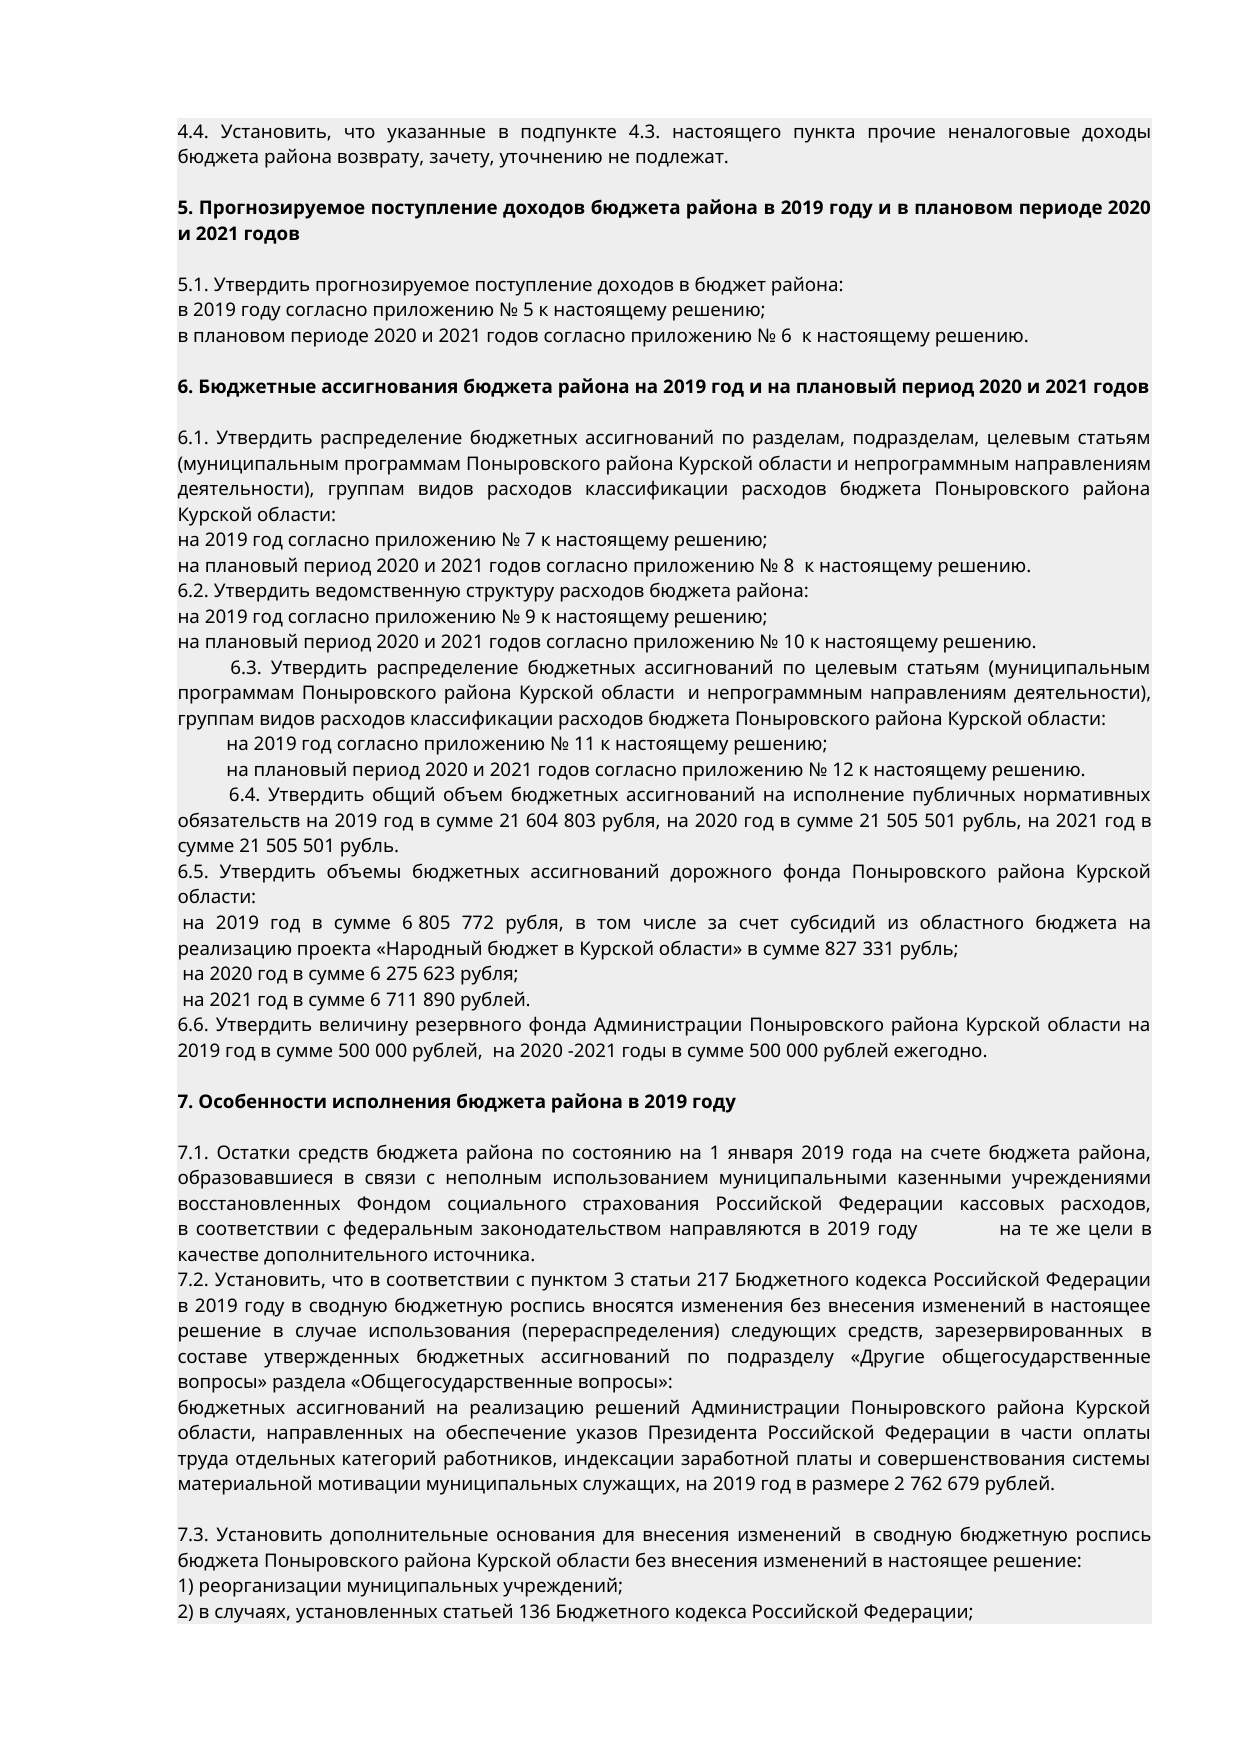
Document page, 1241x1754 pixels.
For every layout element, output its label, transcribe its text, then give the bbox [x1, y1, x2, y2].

text на 2019 год согласно приложению № 9 к настоящему решению; [177, 603, 1152, 628]
text на 2019 год согласно приложению № 7 к настоящему решению; [177, 526, 1152, 552]
text 7.1. Остатки средств бюджета района по состоянию на 1 января 2019 года на счете бюджета района, образовавшиеся в связи с неполным использованием муниципальными казенными учреждениями восстановленных Фондом социального страхования Российской Федерации кассовых расходов, в соответствии с федеральным законодательством направляются в 2019 году на те же цели в качестве дополнительного источника. [177, 1139, 1152, 1267]
text бюджетных ассигнований на реализацию решений Администрации Поныровского района Курской области, направленных на обеспечение указов Президента Российской Федерации в части оплаты труда отдельных категорий работников, индексации заработной платы и совершенствования системы материальной мотивации муниципальных служащих, на 2019 год в размере 2 762 679 рублей. [177, 1394, 1152, 1496]
text 7.3. Установить дополнительные основания для внесения изменений в сводную бюджетную роспись бюджета Поныровского района Курской области без внесения изменений в настоящее решение: [177, 1522, 1152, 1573]
text на 2019 год в сумме 6 805 772 рубля, в том числе за счет субсидий из областного бюджета на реализацию проекта «Народный бюджет в Курской области» в сумме 827 331 рубль; [177, 909, 1152, 960]
text в 2019 году согласно приложению № 5 к настоящему решению; [177, 297, 1152, 322]
text 5.1. Утвердить прогнозируемое поступление доходов в бюджет района: [177, 271, 1152, 297]
text на плановый период 2020 и 2021 годов согласно приложению № 8 к настоящему решению. [177, 552, 1152, 577]
text 7.2. Установить, что в соответствии с пунктом 3 статьи 217 Бюджетного кодекса Российской Федерации в 2019 году в сводную бюджетную роспись вносятся изменения без внесения изменений в настоящее решение в случае использования (перераспределения) следующих средств, зарезервированных в составе утвержденных бюджетных ассигнований по подразделу «Другие общегосударственные вопросы» раздела «Общегосударственные вопросы»: [177, 1267, 1152, 1394]
text 5. Прогнозируемое поступление доходов бюджета района в 2019 году и в плановом периоде 2020 и 2021 годов [177, 195, 1152, 246]
text 6. Бюджетные ассигнования бюджета района на 2019 год и на плановый период 2020 и 2021 годов [177, 373, 1152, 399]
text на 2021 год в сумме 6 711 890 рублей. [177, 986, 1152, 1011]
text 6.3. Утвердить распределение бюджетных ассигнований по целевым статьям (муниципальным программам Поныровского района Курской области и непрограммным направлениям деятельности), группам видов расходов классификации расходов бюджета Поныровского района Курской области: [177, 654, 1152, 731]
text 6.4. Утвердить общий объем бюджетных ассигнований на исполнение публичных нормативных обязательств на 2019 год в сумме 21 604 803 рубля, на 2020 год в сумме 21 505 501 рубль, на 2021 год в сумме 21 505 501 рубль. [177, 782, 1152, 858]
text на плановый период 2020 и 2021 годов согласно приложению № 10 к настоящему решению. [177, 628, 1152, 654]
text в плановом периоде 2020 и 2021 годов согласно приложению № 6 к настоящему решению. [177, 322, 1152, 348]
text на 2019 год согласно приложению № 11 к настоящему решению; [177, 731, 1152, 756]
text 4.4. Установить, что указанные в подпункте 4.3. настоящего пункта прочие неналоговые доходы бюджета района возврату, зачету, уточнению не подлежат. [177, 118, 1152, 169]
text 1) реорганизации муниципальных учреждений; [177, 1573, 1152, 1598]
text 7. Особенности исполнения бюджета района в 2019 году [177, 1088, 1152, 1113]
text 2) в случаях, установленных статьей 136 Бюджетного кодекса Российской Федерации; [177, 1598, 1152, 1624]
text 6.6. Утвердить величину резервного фонда Администрации Поныровского района Курской области на 2019 год в сумме 500 000 рублей, на 2020 -2021 годы в сумме 500 000 рублей ежегодно. [177, 1011, 1152, 1062]
text 6.2. Утвердить ведомственную структуру расходов бюджета района: [177, 577, 1152, 603]
text 6.5. Утвердить объемы бюджетных ассигнований дорожного фонда Поныровского района Курской области: [177, 858, 1152, 909]
text 6.1. Утвердить распределение бюджетных ассигнований по разделам, подразделам, целевым статьям (муниципальным программам Поныровского района Курской области и непрограммным направлениям деятельности), группам видов расходов классификации расходов бюджета Поныровского района Курской области: [177, 424, 1152, 526]
text на 2020 год в сумме 6 275 623 рубля; [177, 960, 1152, 986]
text на плановый период 2020 и 2021 годов согласно приложению № 12 к настоящему решению. [177, 756, 1152, 782]
